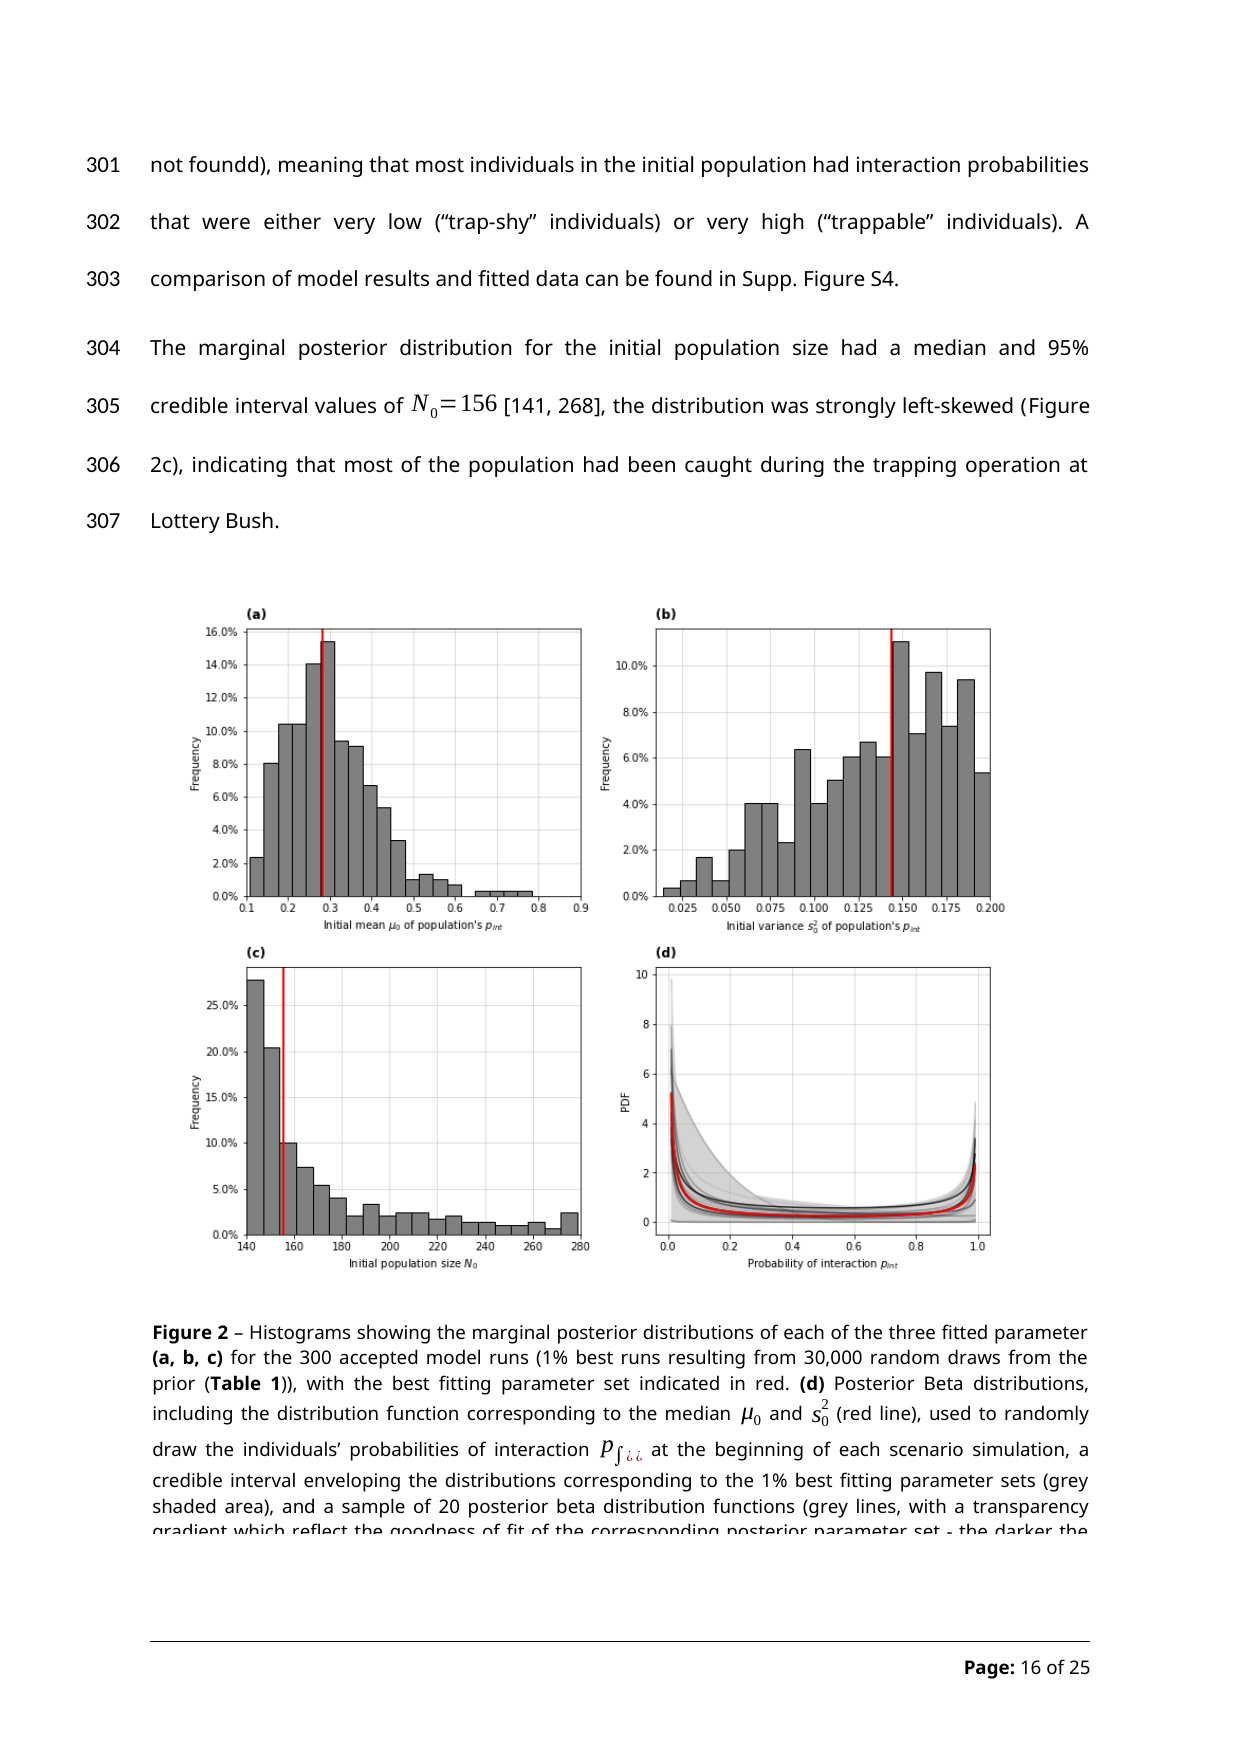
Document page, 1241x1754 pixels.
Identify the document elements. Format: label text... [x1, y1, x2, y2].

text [150, 150, 1090, 292]
picture [183, 602, 1012, 1279]
text The marginal posterior distribution for the initial population size had a median and 95% credible interval values of [141, 268], the distribution was strongly left-skewed (Figure 2c), indicating that most of the population had been caught during the trapping operation at Lottery Bush. [150, 333, 1090, 535]
